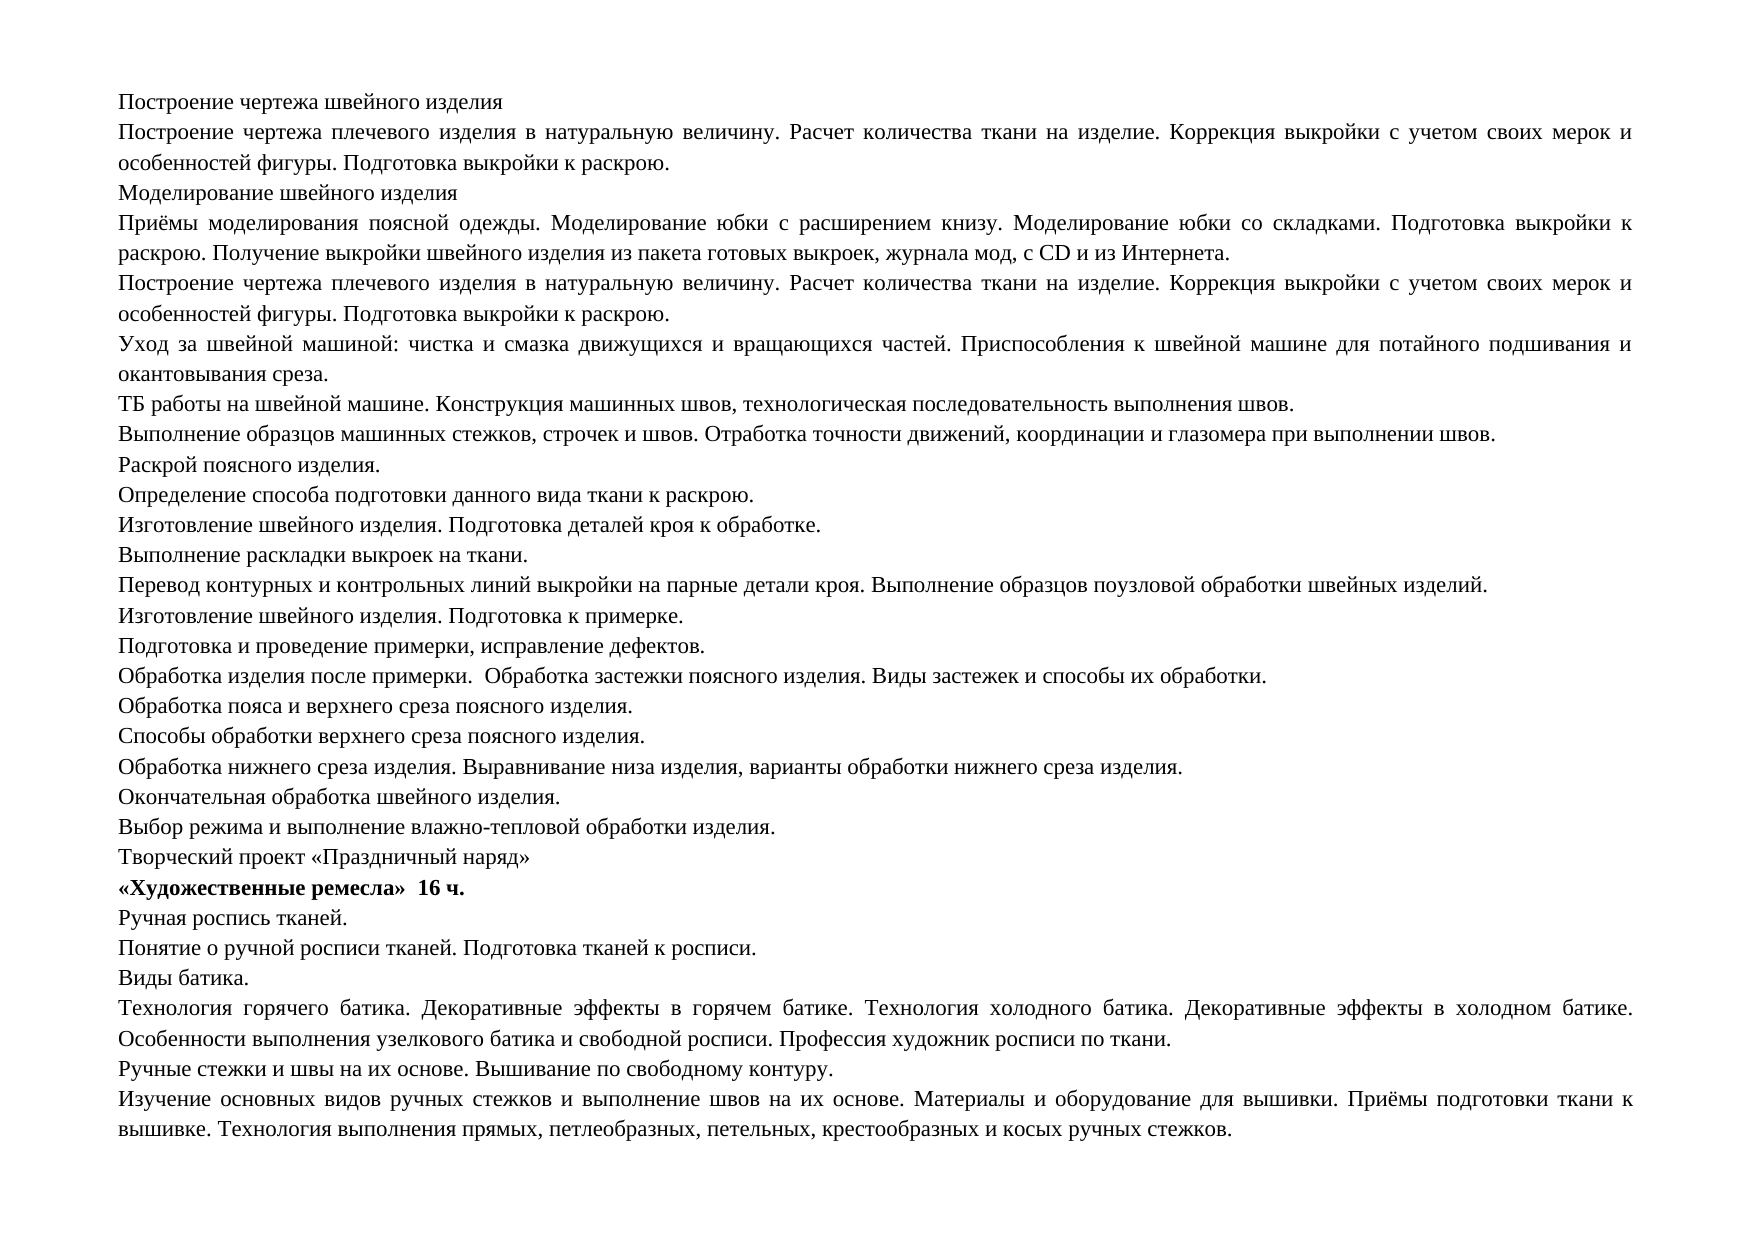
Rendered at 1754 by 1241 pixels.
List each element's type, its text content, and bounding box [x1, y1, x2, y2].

text Раскрой поясного изделия. [118, 451, 1636, 477]
text Определение способа подготовки данного вида ткани к раскрою. [118, 481, 1636, 507]
text Виды батика. [118, 964, 1636, 991]
text Выполнение раскладки выкроек на ткани. [118, 541, 1636, 568]
text Подготовка и проведение примерки, исправление дефектов. [118, 632, 1636, 658]
text Обработка изделия после примерки. Обработка застежки поясного изделия. Виды застежек и способы их обработки. [118, 662, 1636, 688]
text Способы обработки верхнего среза поясного изделия. [118, 722, 1636, 749]
text Ручная роспись тканей. [118, 904, 1636, 930]
text «Художественные ремесла» 16 ч. [118, 873, 1636, 900]
text Изготовление швейного изделия. Подготовка деталей кроя к обработке. [118, 511, 1636, 537]
text Построение чертежа плечевого изделия в натуральную величину. Расчет количества ткани на изделие. Коррекция выкройки с учетом своих мерок и особенностей фигуры. Подготовка выкройки к раскрою. [118, 269, 1636, 326]
text Моделирование швейного изделия [118, 179, 1636, 205]
text Изготовление швейного изделия. Подготовка к примерке. [118, 602, 1636, 628]
text Понятие о ручной росписи тканей. Подготовка тканей к росписи. [118, 934, 1636, 960]
text Технология горячего батика. Декоративные эффекты в горячем батике. Технология холодного батика. Декоративные эффекты в холодном батике. Особенности выполнения узелкового батика и свободной росписи. Профессия художник росписи по ткани. [118, 994, 1636, 1051]
text Выбор режима и выполнение влажно-тепловой обработки изделия. [118, 813, 1636, 839]
text Уход за швейной машиной: чистка и смазка движущихся и вращающихся частей. Приспособления к швейной машине для потайного подшивания и окантовывания среза. [118, 330, 1636, 386]
text Обработка пояса и верхнего среза поясного изделия. [118, 692, 1636, 719]
text Окончательная обработка швейного изделия. [118, 783, 1636, 809]
text ТБ работы на швейной машине. Конструкция машинных швов, технологическая последовательность выполнения швов. [118, 390, 1636, 417]
text Построение чертежа швейного изделия [118, 88, 1636, 114]
text Изучение основных видов ручных стежков и выполнение швов на их основе. Материалы и оборудование для вышивки. Приёмы подготовки ткани к вышивке. Технология выполнения прямых, петлеобразных, петельных, крестообразных и косых ручных стежков. [118, 1085, 1636, 1142]
text Творческий проект «Праздничный наряд» [118, 843, 1636, 870]
text Перевод контурных и контрольных линий выкройки на парные детали кроя. Выполнение образцов поузловой обработки швейных изделий. [118, 571, 1636, 598]
text Обработка нижнего среза изделия. Выравнивание низа изделия, варианты обработки нижнего среза изделия. [118, 753, 1636, 779]
text Выполнение образцов машинных стежков, строчек и швов. Отработка точности движений, координации и глазомера при выполнении швов. [118, 420, 1636, 447]
text Построение чертежа плечевого изделия в натуральную величину. Расчет количества ткани на изделие. Коррекция выкройки с учетом своих мерок и особенностей фигуры. Подготовка выкройки к раскрою. [118, 118, 1636, 175]
text Ручные стежки и швы на их основе. Вышивание по свободному контуру. [118, 1055, 1636, 1081]
text Приёмы моделирования поясной одежды. Моделирование юбки с расширением книзу. Моделирование юбки со складками. Подготовка выкройки к раскрою. Получение выкройки швейного изделия из пакета готовых выкроек, журнала мод, с CD и из Интернета. [118, 209, 1636, 266]
